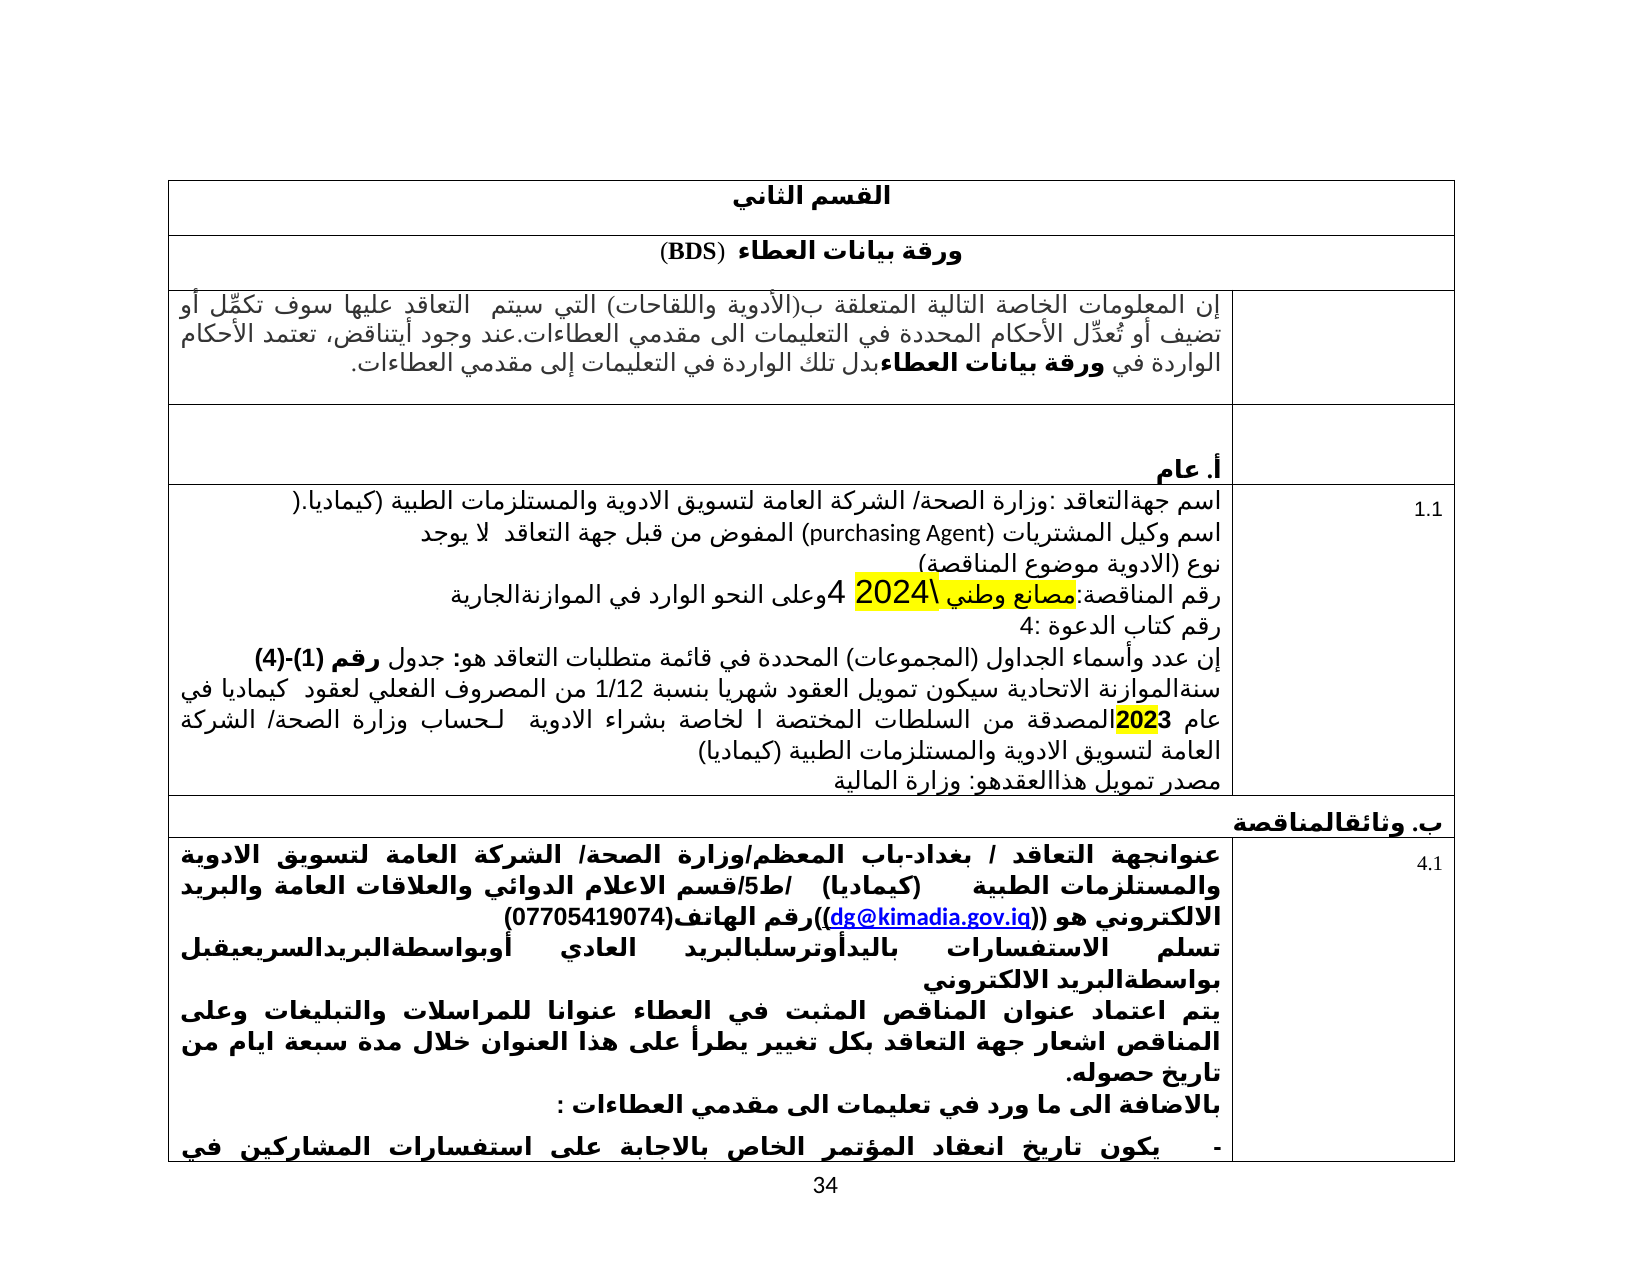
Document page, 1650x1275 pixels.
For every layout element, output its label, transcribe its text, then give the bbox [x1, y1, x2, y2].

table_cell ورقة بيانات العطاء (BDS) [169, 236, 1454, 289]
table_cell 4.1 [1233, 838, 1454, 1161]
table_cell 1.1 [1233, 485, 1454, 795]
table_cell إن المعلومات الخاصة التالية المتعلقة ب(الأدوية واللقاحات) التي سيتم التعاقد عليها سوف تكمِّل أو تضيف أو تُعدِّل الأحكام المحددة في التعليمات الى مقدمي العطاءات.عند وجود أيتناقض، تعتمد الأحكام الواردة في ورقة بيانات العطاءبدل تلك الواردة في التعليمات إلى مقدمي العطاءات. [169, 291, 1232, 404]
table_cell ب. وثائقالمناقصة [169, 796, 1454, 837]
table_cell [1233, 291, 1454, 404]
table_cell اسم جهةالتعاقد :وزارة الصحة/ الشركة العامة لتسويق الادوية والمستلزمات الطبية (كيماديا.( اسم وكيل المشتريات (purchasing Agent) المفوض من قبل جهة التعاقد: لا يوجد نوع (الادوية موضوع المناقصة) رقم المناقصة:مصانع وطني \2024 4وعلى النحو الوارد في الموازنةالجارية رقم كتاب الدعوة :4 إن عدد وأسماء الجداول (المجموعات) المحددة في قائمة متطلبات التعاقد هو: جدول رقم (1)-(4) سنةالموازنة الاتحادية سيكون تمويل العقود شهريا بنسبة 1/12 من المصروف الفعلي لعقود كيماديا في عام 2023المصدقة من السلطات المختصة ا لخاصة بشراء الادوية لـحساب وزارة الصحة/ الشركة العامة لتسويق الادوية والمستلزمات الطبية (كيماديا) مصدر تمويل هذاالعقدهو: وزارة المالية [169, 485, 1232, 795]
table_cell [1233, 405, 1454, 484]
table_header القسم الثاني [169, 181, 1454, 235]
table_cell أ. عام [169, 405, 1232, 484]
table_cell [169, 838, 1232, 1161]
